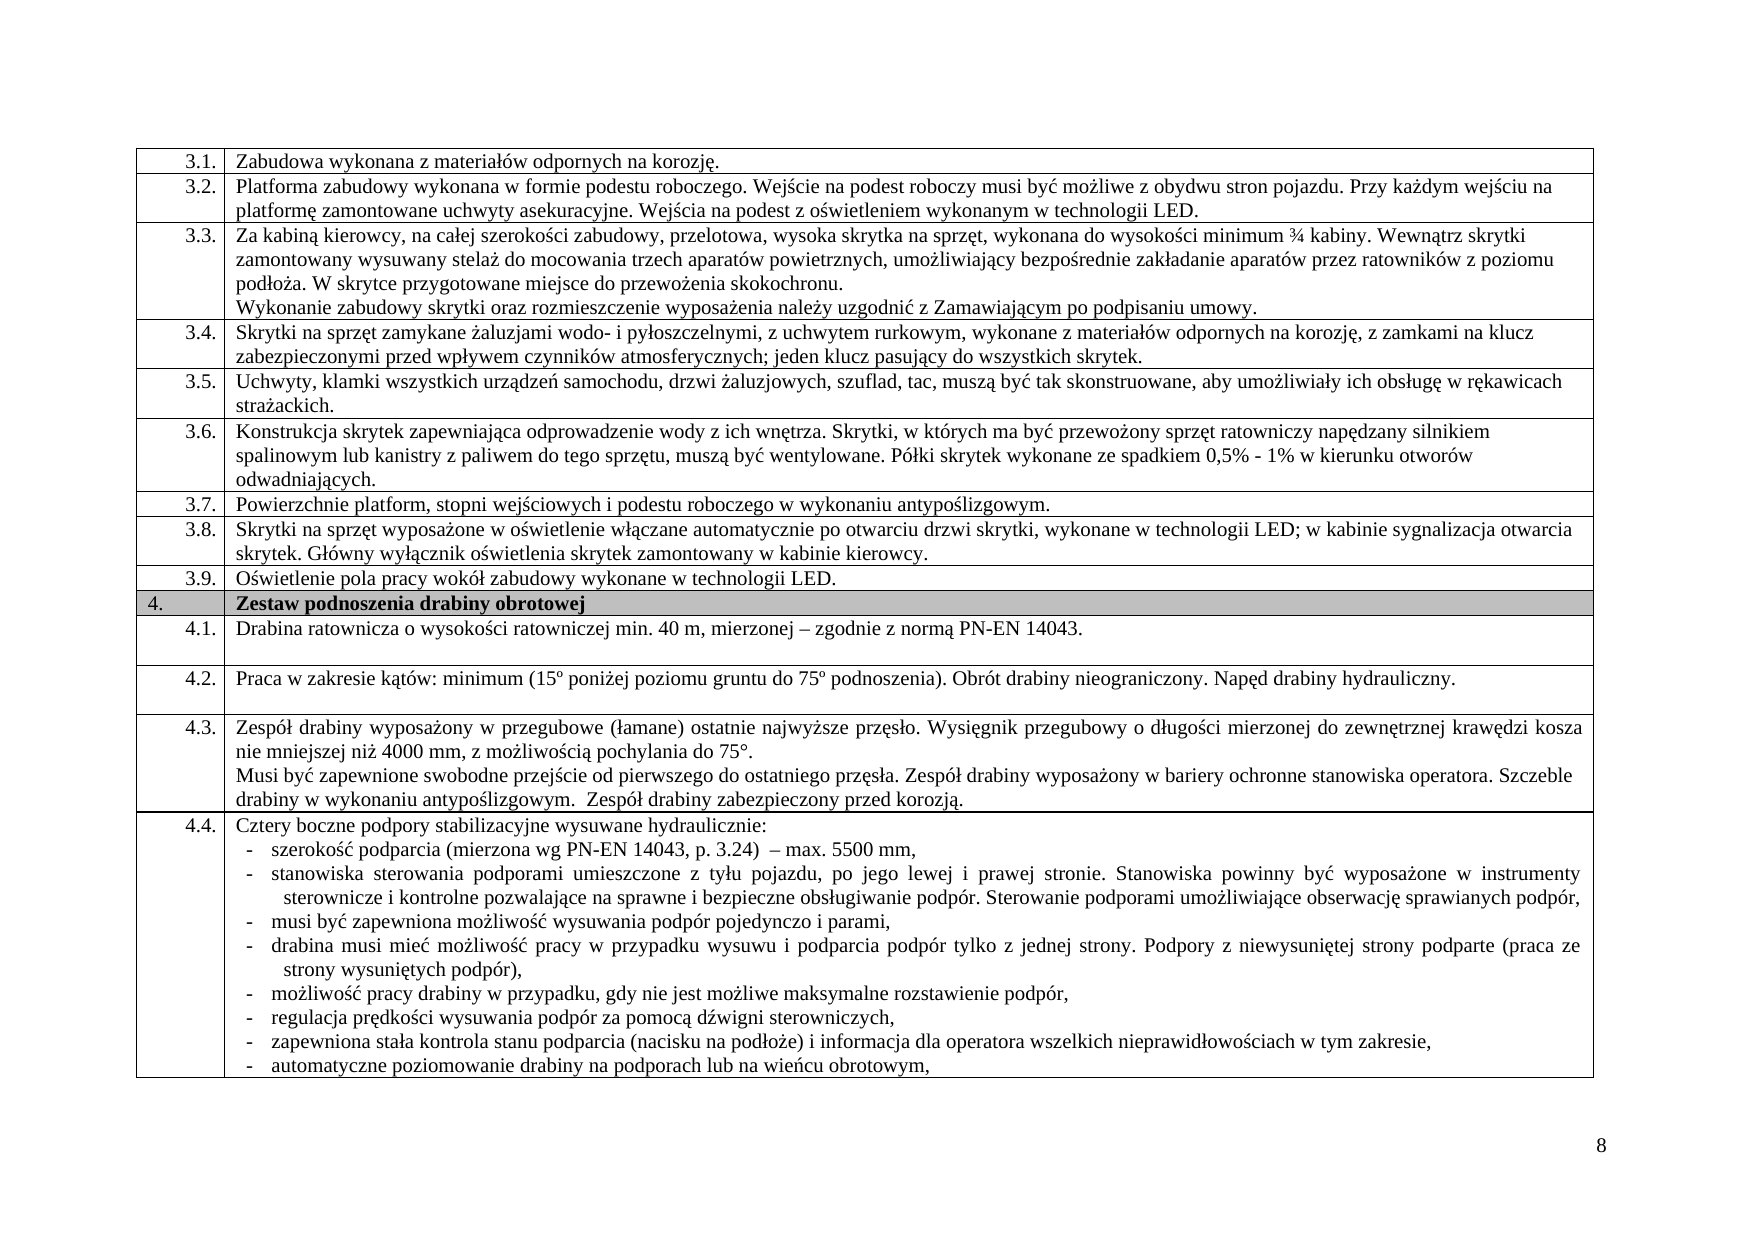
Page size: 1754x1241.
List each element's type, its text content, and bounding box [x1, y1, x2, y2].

table_cell Uchwyty, klamki wszystkich urządzeń samochodu, drzwi żaluzjowych, szuflad, tac, muszą być tak skonstruowane, aby umożliwiały ich obsługę w rękawicach strażackich. [225, 369, 1593, 417]
table_cell [137, 492, 224, 516]
table_cell [137, 223, 224, 319]
table_cell Drabina ratownicza o wysokości ratowniczej min. 40 m, mierzonej – zgodnie z normą PN-EN 14043. [225, 616, 1593, 665]
table_cell Platforma zabudowy wykonana w formie podestu roboczego. Wejście na podest roboczy musi być możliwe z obydwu stron pojazdu. Przy każdym wejściu na platformę zamontowane uchwyty asekuracyjne. Wejścia na podest z oświetleniem wykonanym w technologii LED. [225, 174, 1593, 222]
table_cell Zestaw podnoszenia drabiny obrotowej [225, 591, 1593, 615]
table_cell Praca w zakresie kątów: minimum (15º poniżej poziomu gruntu do 75º podnoszenia). Obrót drabiny nieograniczony. Napęd drabiny hydrauliczny. [225, 666, 1593, 714]
table_cell [137, 616, 224, 665]
table_cell [137, 666, 224, 714]
table_cell [137, 369, 224, 417]
table_cell Za kabiną kierowcy, na całej szerokości zabudowy, przelotowa, wysoka skrytka na sprzęt, wykonana do wysokości minimum ¾ kabiny. Wewnątrz skrytki zamontowany wysuwany stelaż do mocowania trzech aparatów powietrznych, umożliwiający bezpośrednie zakładanie aparatów przez ratowników z poziomu podłoża. W skrytce przygotowane miejsce do przewożenia skokochronu. Wykonanie zabudowy skrytki oraz rozmieszczenie wyposażenia należy uzgodnić z Zamawiającym po podpisaniu umowy. [225, 223, 1593, 319]
table_cell [137, 174, 224, 222]
table_cell [137, 591, 224, 615]
table_cell [137, 715, 224, 811]
table_cell Skrytki na sprzęt zamykane żaluzjami wodo- i pyłoszczelnymi, z uchwytem rurkowym, wykonane z materiałów odpornych na korozję, z zamkami na klucz zabezpieczonymi przed wpływem czynników atmosferycznych; jeden klucz pasujący do wszystkich skrytek. [225, 320, 1593, 368]
table_cell Oświetlenie pola pracy wokół zabudowy wykonane w technologii LED. [225, 566, 1593, 590]
table_cell Zabudowa wykonana z materiałów odpornych na korozję. [225, 149, 1593, 173]
table_cell Zespół drabiny wyposażony w przegubowe (łamane) ostatnie najwyższe przęsło. Wysięgnik przegubowy o długości mierzonej do zewnętrznej krawędzi kosza nie mniejszej niż 4000 mm, z możliwością pochylania do 75°. Musi być zapewnione swobodne przejście od pierwszego do ostatniego przęsła. Zespół drabiny wyposażony w bariery ochronne stanowiska operatora. Szczeble drabiny w wykonaniu antypoślizgowym. Zespół drabiny zabezpieczony przed korozją. [225, 715, 1593, 811]
table_cell Konstrukcja skrytek zapewniająca odprowadzenie wody z ich wnętrza. Skrytki, w których ma być przewożony sprzęt ratowniczy napędzany silnikiem spalinowym lub kanistry z paliwem do tego sprzętu, muszą być wentylowane. Półki skrytek wykonane ze spadkiem 0,5% - 1% w kierunku otworów odwadniających. [225, 419, 1593, 491]
table_cell [137, 517, 224, 565]
table_cell [137, 813, 224, 1077]
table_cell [225, 813, 1593, 1077]
table_cell [137, 149, 224, 173]
table_cell [137, 320, 224, 368]
table_cell Powierzchnie platform, stopni wejściowych i podestu roboczego w wykonaniu antypoślizgowym. [225, 492, 1593, 516]
table_cell [137, 566, 224, 590]
table_cell Skrytki na sprzęt wyposażone w oświetlenie włączane automatycznie po otwarciu drzwi skrytki, wykonane w technologii LED; w kabinie sygnalizacja otwarcia skrytek. Główny wyłącznik oświetlenia skrytek zamontowany w kabinie kierowcy. [225, 517, 1593, 565]
table_cell [137, 419, 224, 491]
